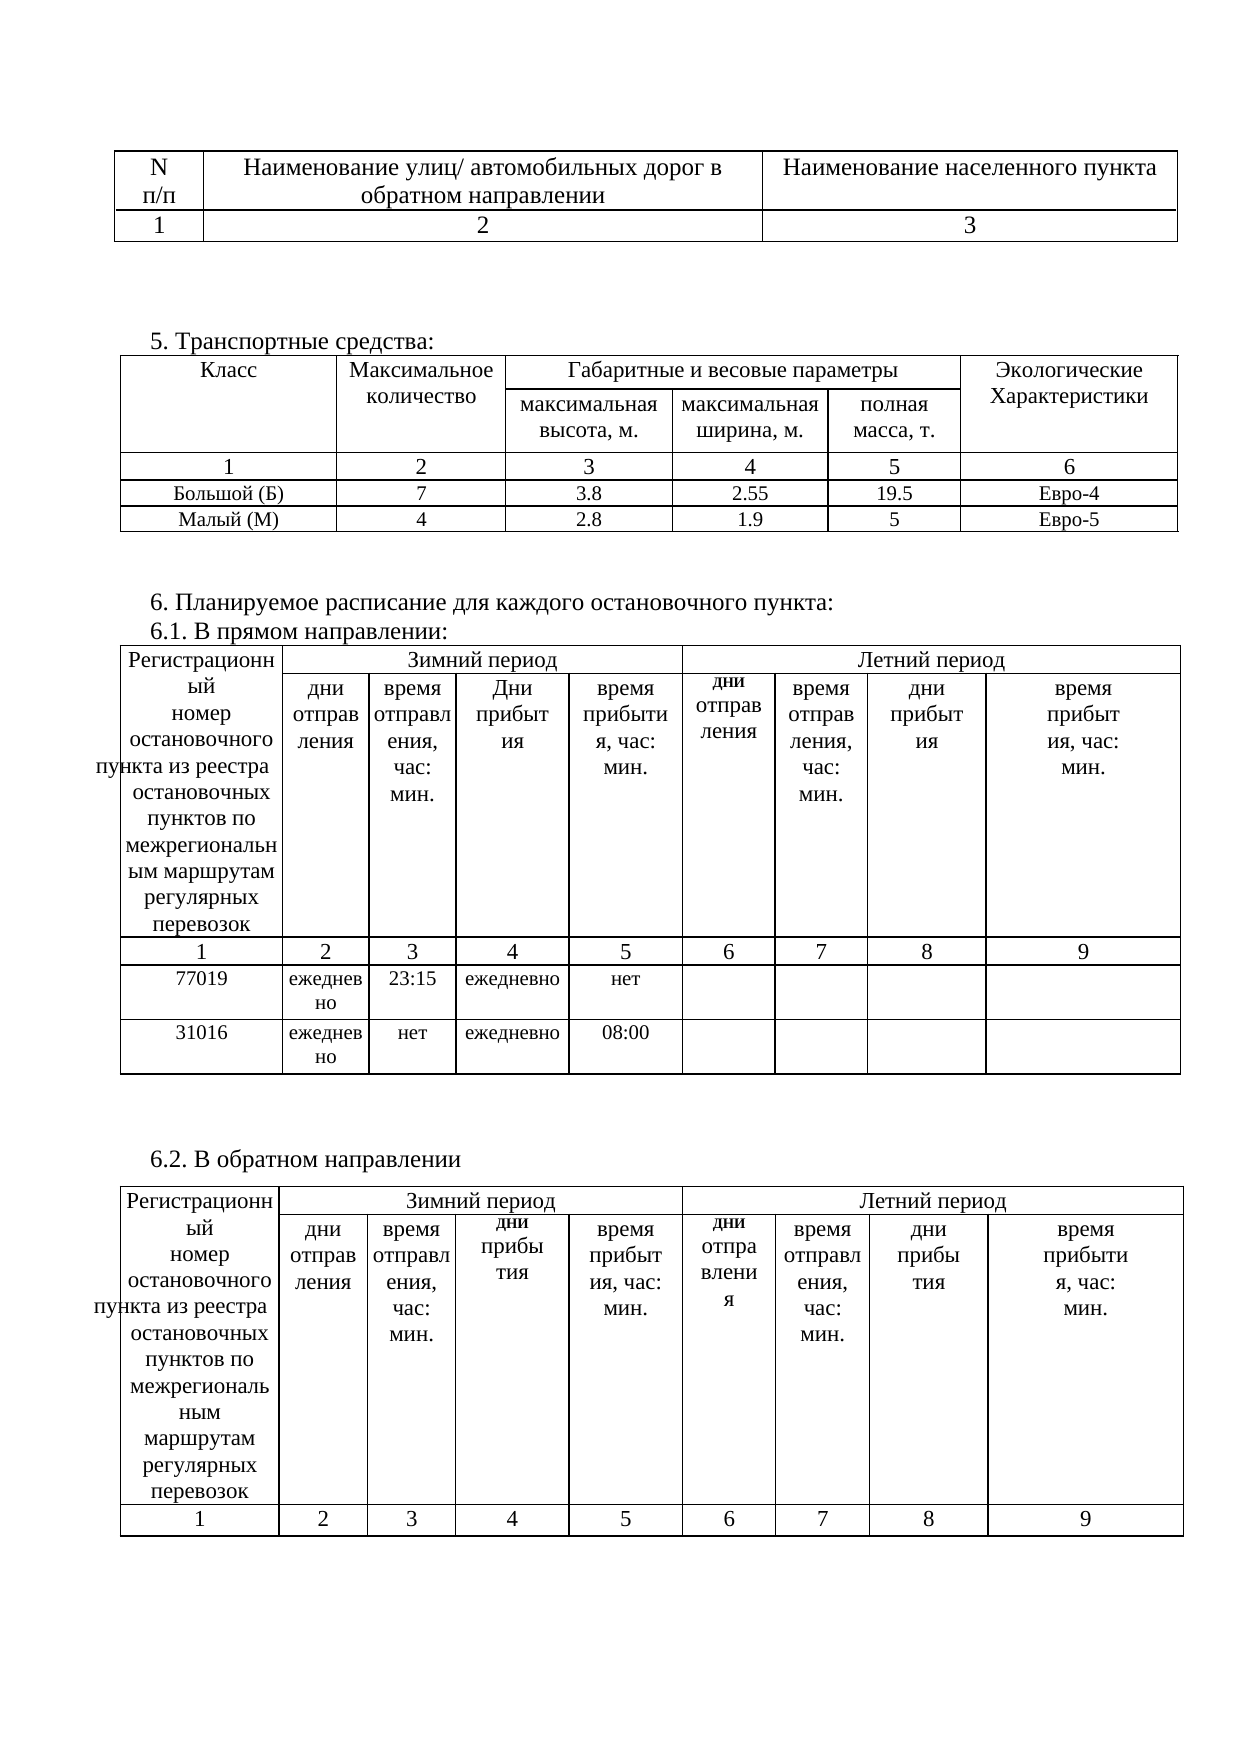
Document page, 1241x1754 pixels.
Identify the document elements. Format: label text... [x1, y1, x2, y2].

table_cell ДНИ отпра влени я [683, 1215, 775, 1503]
table_cell 08:00 [570, 1020, 682, 1073]
table_cell ежедневно [457, 966, 568, 1018]
table_cell 4 [457, 938, 568, 964]
table_cell 1 [121, 938, 282, 964]
table_cell 1.9 [673, 507, 827, 531]
table_cell дни прибы тия [870, 1215, 987, 1503]
table_cell [868, 1020, 985, 1073]
table_cell время отправл ения, час: мин. [370, 674, 455, 936]
table_cell время прибыт ия, час: мин. [987, 674, 1180, 936]
table_cell 3 [368, 1505, 455, 1535]
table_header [121, 1187, 278, 1503]
table_cell 4 [673, 453, 827, 479]
table_cell 7 [337, 481, 505, 505]
table_cell 23:15 [370, 966, 455, 1018]
table_cell 2 [204, 211, 762, 241]
table_cell время отправл ения, час: мин. [776, 1215, 869, 1503]
table_cell 8 [868, 938, 985, 964]
table_header Габаритные и весовые параметры [506, 356, 960, 388]
table_cell 9 [989, 1505, 1183, 1535]
table_cell 77019 [121, 966, 282, 1018]
table_header Экологические Характеристики [961, 356, 1177, 451]
table_cell [987, 1020, 1180, 1073]
table_cell 5 [570, 1505, 682, 1535]
table_cell 3 [506, 453, 672, 479]
table_cell нет [370, 1020, 455, 1073]
table_cell максимальная высота, м. [506, 390, 672, 451]
table_cell нет [570, 966, 682, 1018]
text 6. Планируемое расписание для каждого остановочного пункта: [150, 587, 1090, 616]
table_cell 3.8 [506, 481, 672, 505]
table_cell время отправл ения, час: мин. [368, 1215, 455, 1503]
table_cell ежедневно [283, 1020, 368, 1073]
table_cell 2 [280, 1505, 367, 1535]
table_header Регистрационный номер остановочного пункта из реестра остановочных пунктов по межрегиональным маршрутам регулярных перевозок [121, 646, 282, 936]
table_cell Дни прибыт ия [457, 674, 568, 936]
table_header Зимний период [280, 1187, 682, 1213]
table_cell время прибыти я, час: мин. [989, 1215, 1183, 1503]
table_header Класс [121, 356, 336, 451]
table_cell 1 [121, 453, 336, 479]
table_cell ДНИ прибы тия [456, 1215, 568, 1503]
table_cell 7 [776, 938, 867, 964]
table_cell 6 [683, 938, 774, 964]
table_cell 1 [121, 1505, 278, 1535]
table_header Летний период [683, 1187, 1183, 1213]
table_cell 5 [829, 507, 960, 531]
table_cell Евро-5 [961, 507, 1177, 531]
table_cell 7 [776, 1505, 869, 1535]
text 6.2. В обратном направлении [150, 1144, 1090, 1173]
table_cell Евро-4 [961, 481, 1177, 505]
table_cell [776, 966, 867, 1018]
table_cell [683, 1020, 774, 1073]
table_cell 4 [337, 507, 505, 531]
table_cell 2.55 [673, 481, 827, 505]
table_cell время прибыти я, час: мин. [570, 674, 682, 936]
table_cell 5 [829, 453, 960, 479]
table_cell [868, 966, 985, 1018]
table_header Наименование улиц/ автомобильных дорог в обратном направлении [204, 152, 762, 209]
table_cell Большой (Б) [121, 481, 336, 505]
table_cell [987, 966, 1180, 1018]
table_header Летний период [683, 646, 1180, 673]
table_header Максимальное количество [337, 356, 505, 451]
table_header Наименование населенного пункта [763, 152, 1177, 209]
table_cell дни отправ ления [283, 674, 368, 936]
table_cell 19.5 [829, 481, 960, 505]
table_cell [776, 1020, 867, 1073]
table_cell ДНИ отправ ления [683, 674, 774, 936]
table_cell 6 [961, 453, 1177, 479]
table_cell 8 [870, 1505, 987, 1535]
table_cell максимальная ширина, м. [673, 390, 827, 451]
table_cell 1 [115, 210, 203, 241]
table_cell ежедневно [283, 966, 368, 1018]
table_cell 4 [456, 1505, 568, 1535]
table_cell время отправ ления, час: мин. [776, 674, 867, 936]
table_cell 2 [283, 938, 368, 964]
table_cell Малый (М) [121, 507, 336, 531]
table_cell 3 [763, 209, 1177, 241]
table_cell 5 [570, 938, 682, 964]
table_cell полная масса, т. [829, 390, 960, 451]
table_header Зимний период [283, 646, 682, 673]
table_cell дни отправ ления [280, 1215, 367, 1503]
table_cell 9 [987, 938, 1180, 964]
table_cell 6 [683, 1505, 775, 1535]
table_cell 2.8 [506, 507, 672, 531]
text 5. Транспортные средства: [150, 326, 1090, 355]
table_cell 3 [370, 938, 455, 964]
table_cell ежедневно [457, 1020, 568, 1073]
table_header N п/п [115, 152, 203, 209]
table_cell дни прибыт ия [868, 674, 985, 936]
table_cell [683, 966, 774, 1018]
text 6.1. В прямом направлении: [150, 616, 1090, 645]
table_cell 2 [337, 453, 505, 479]
table_cell 31016 [121, 1020, 282, 1073]
table_cell время прибыт ия, час: мин. [570, 1215, 682, 1503]
